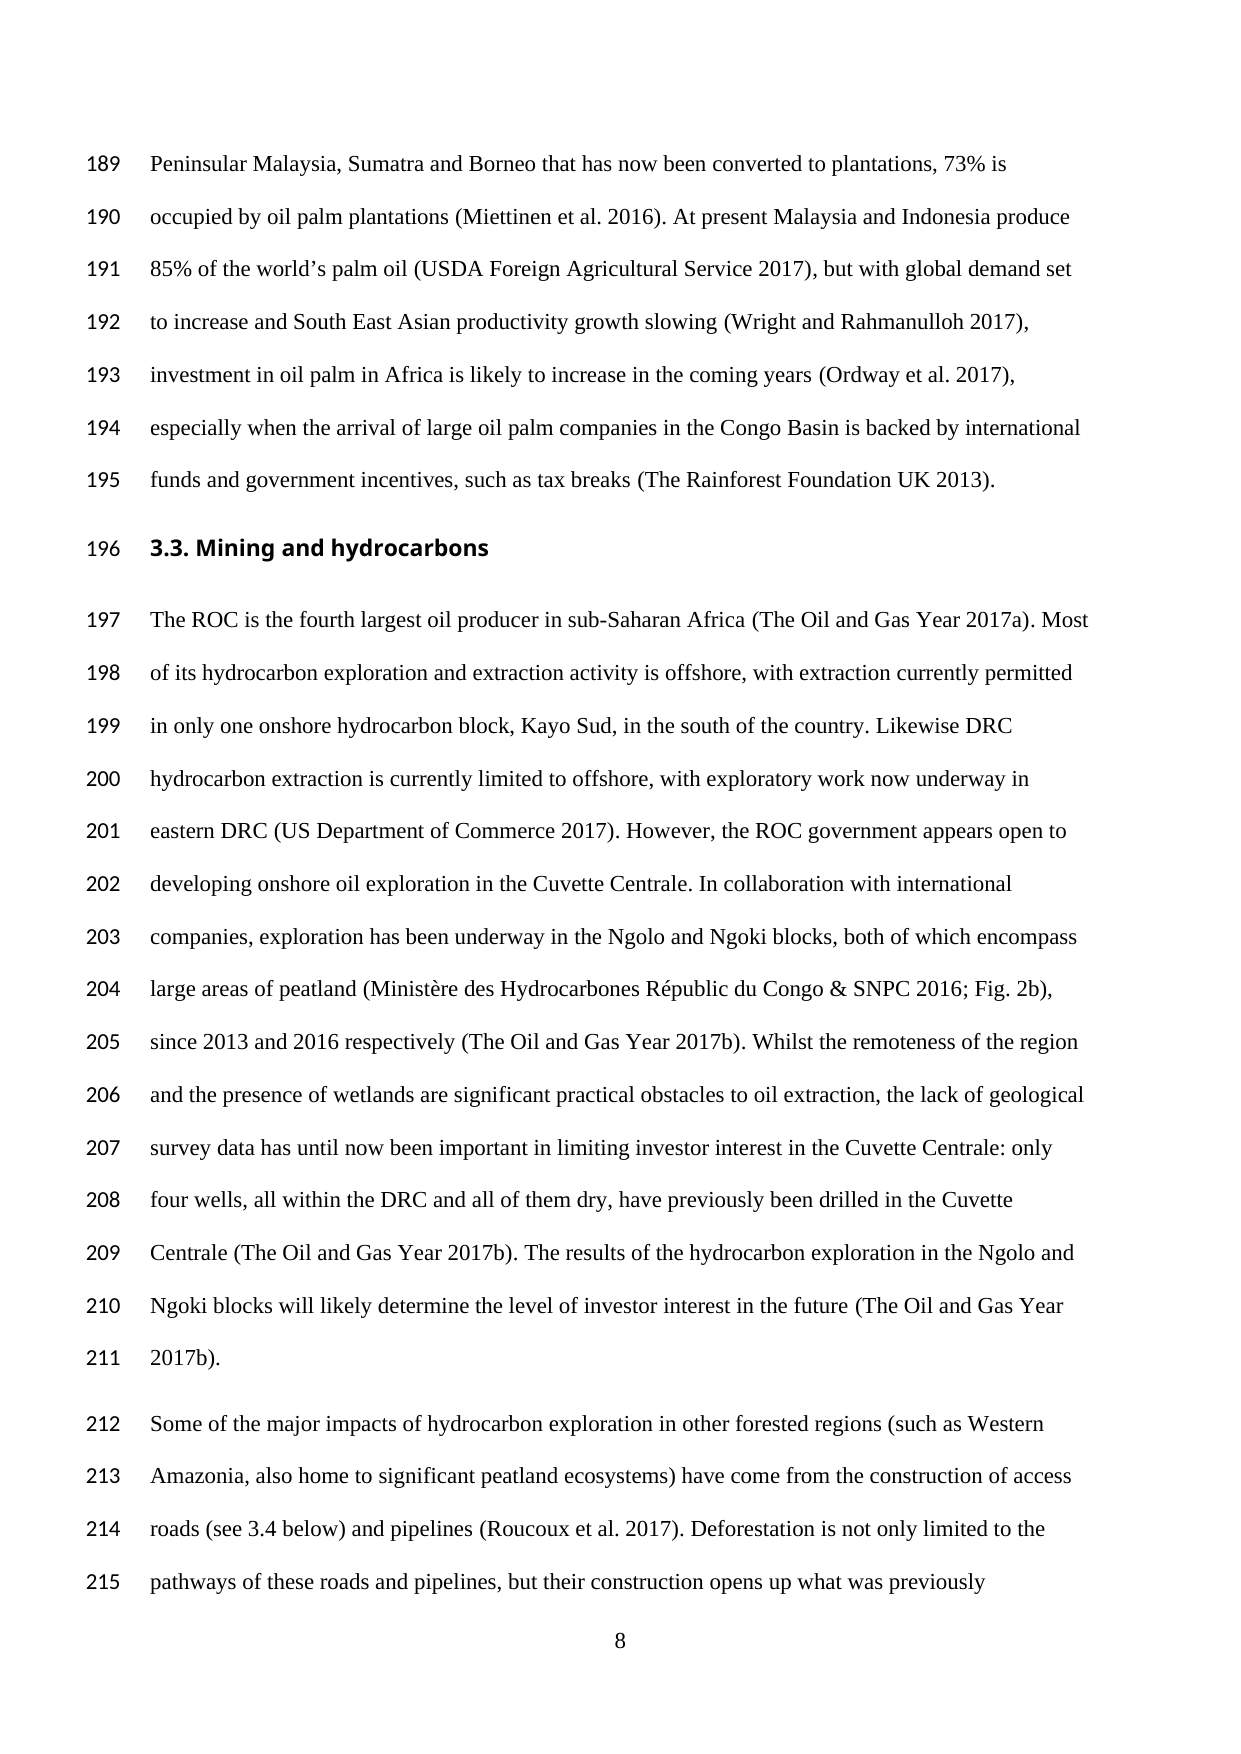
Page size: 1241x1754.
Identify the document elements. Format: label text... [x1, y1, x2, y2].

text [150, 150, 1090, 493]
text 3.3. Mining and hydrocarbons [150, 531, 1090, 563]
text The ROC is the fourth largest oil producer in sub-Saharan Africa (The Oil and Gas Year 2017a). Most of its hydrocarbon exploration and extraction activity is offshore, with extraction currently permitted in only one onshore hydrocarbon block, Kayo Sud, in the south of the country. Likewise DRC hydrocarbon extraction is currently limited to offshore, with exploratory work now underway in eastern DRC (US Department of Commerce 2017). However, the ROC government appears open to developing onshore oil exploration in the Cuvette Centrale. In collaboration with international companies, exploration has been underway in the Ngolo and Ngoki blocks, both of which encompass large areas of peatland (Ministère des Hydrocarbones Républic du Congo & SNPC 2016; Fig. 2b), since 2013 and 2016 respectively (The Oil and Gas Year 2017b). Whilst the remoteness of the region and the presence of wetlands are significant practical obstacles to oil extraction, the lack of geological survey data has until now been important in limiting investor interest in the Cuvette Centrale: only four wells, all within the DRC and all of them dry, have previously been drilled in the Cuvette Centrale (The Oil and Gas Year 2017b). The results of the hydrocarbon exploration in the Ngolo and Ngoki blocks will likely determine the level of investor interest in the future (The Oil and Gas Year 2017b). [150, 606, 1090, 1371]
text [150, 1409, 1090, 1594]
